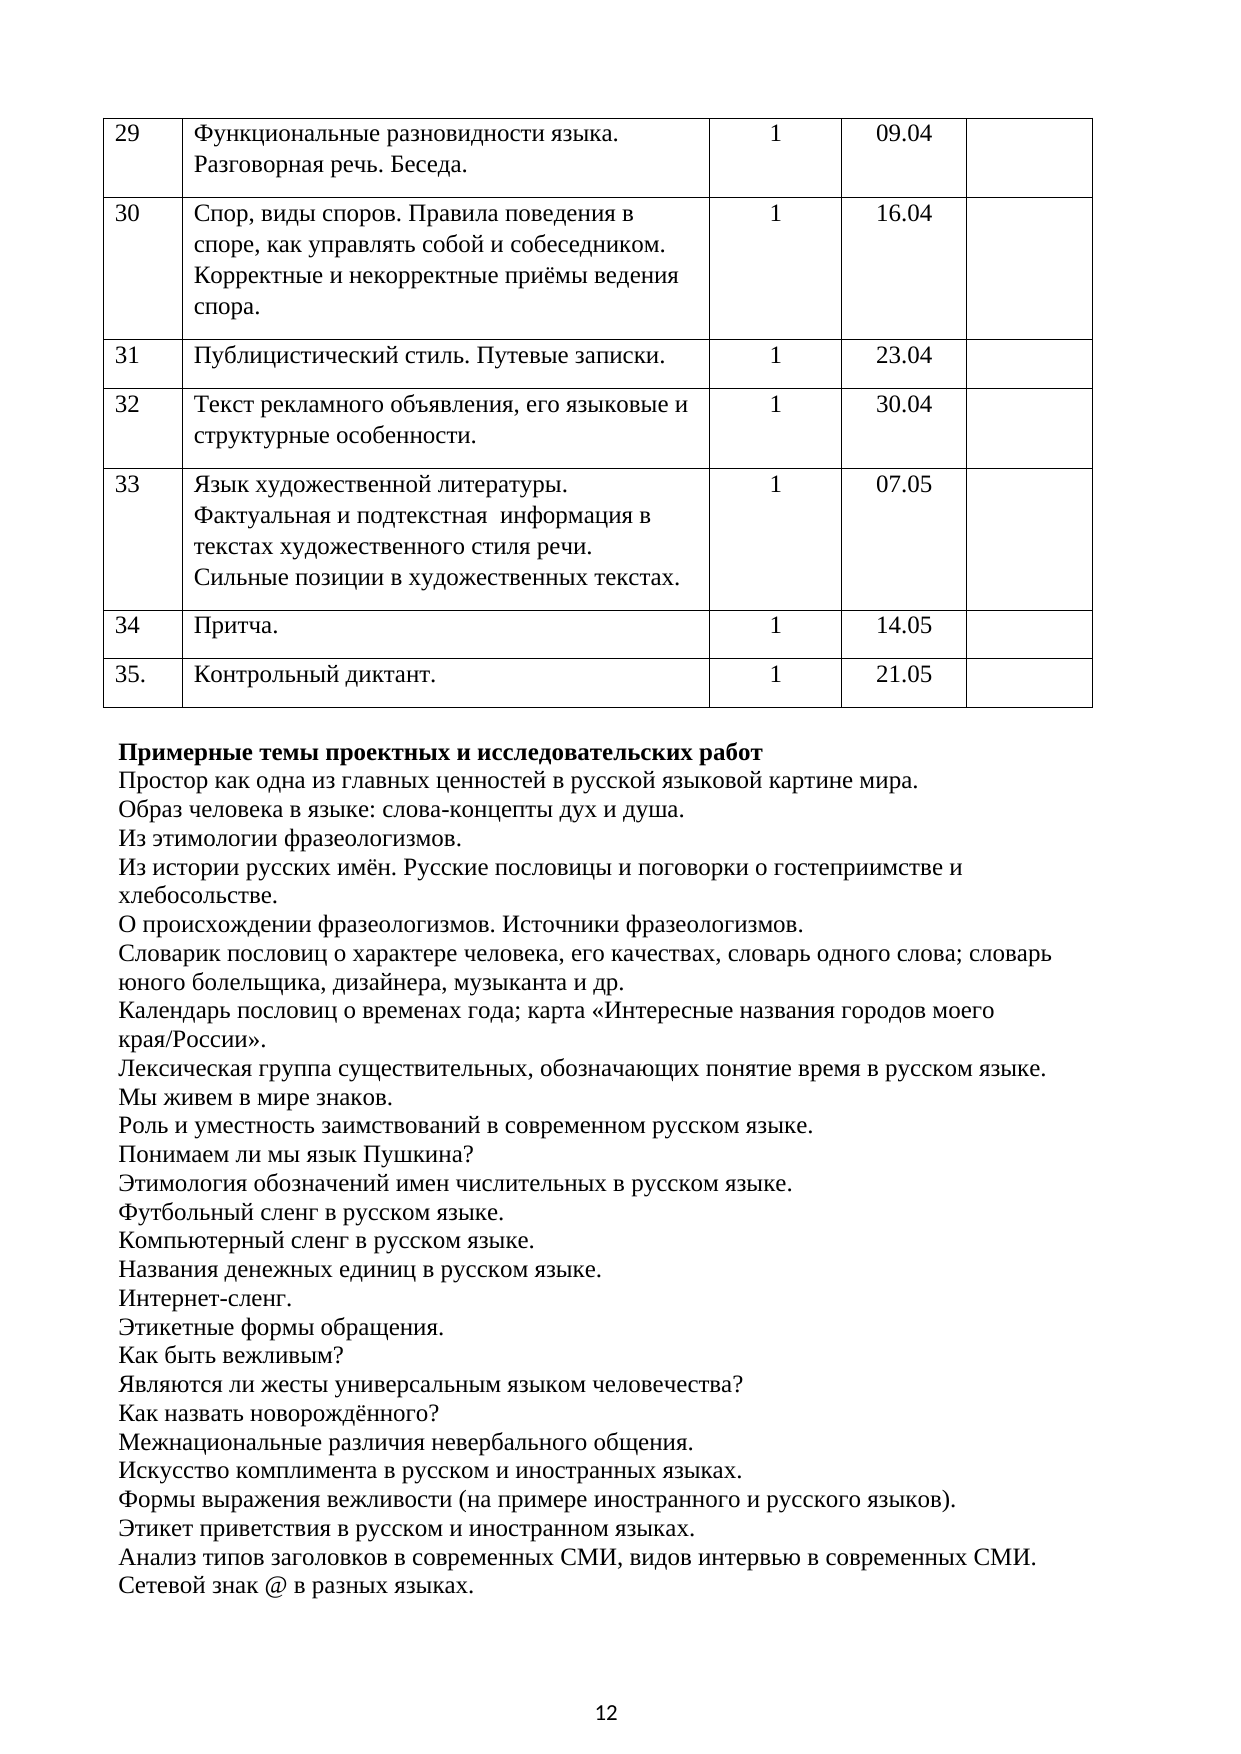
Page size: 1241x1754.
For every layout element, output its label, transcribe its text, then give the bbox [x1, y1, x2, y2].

table_cell 1 [710, 198, 841, 339]
text Как быть вежливым? [118, 1341, 1094, 1369]
text Простор как одна из главных ценностей в русской языковой картине мира. [118, 766, 1094, 794]
table_cell 34 [104, 611, 182, 658]
text Искусство комплимента в русском и иностранных языках. [118, 1456, 1094, 1484]
text О происхождении фразеологизмов. Источники фразеологизмов. [118, 909, 1094, 938]
table_cell [967, 340, 1092, 388]
text Понимаем ли мы язык Пушкина? [118, 1139, 1094, 1168]
table_cell Публицистический стиль. Путевые записки. [183, 340, 709, 388]
text Лексическая группа существительных, обозначающих понятие время в русском языке. [118, 1053, 1094, 1082]
text Мы живем в мире знаков. [118, 1082, 1094, 1111]
text Календарь пословиц о временах года; карта «Интересные названия городов моего края/России». [118, 996, 1094, 1053]
table_cell 1 [710, 469, 841, 609]
table_cell 14.05 [842, 611, 966, 658]
text Из истории русских имён. Русские пословицы и поговорки о гостеприимстве и хлебосольстве. [118, 852, 1094, 909]
table_cell Притча. [183, 611, 709, 658]
table_cell [967, 119, 1092, 197]
table_cell 35. [104, 659, 182, 707]
table_cell Функциональные разновидности языка. Разговорная речь. Беседа. [183, 119, 709, 197]
text Как назвать новорождённого? [118, 1398, 1094, 1427]
text Интернет-сленг. [118, 1283, 1094, 1312]
table_cell 31 [104, 340, 182, 388]
table_cell 1 [710, 119, 841, 197]
text Словарик пословиц о характере человека, его качествах, словарь одного слова; словарь юного болельщика, дизайнера, музыканта и др. [118, 938, 1094, 996]
table_cell 1 [710, 389, 841, 468]
table_cell 1 [710, 659, 841, 707]
text Роль и уместность заимствований в современном русском языке. [118, 1111, 1094, 1139]
table_cell Язык художественной литературы. Фактуальная и подтекстная информация в текстах художественного стиля речи. Сильные позиции в художественных текстах. [183, 469, 709, 609]
text Анализ типов заголовков в современных СМИ, видов интервью в современных СМИ. [118, 1542, 1094, 1571]
table_cell 30 [104, 198, 182, 339]
table_cell 1 [710, 340, 841, 388]
table_cell [967, 469, 1092, 609]
table_cell Текст рекламного объявления, его языковые и структурные особенности. [183, 389, 709, 468]
table_cell 30.04 [842, 389, 966, 468]
table_cell Контрольный диктант. [183, 659, 709, 707]
text Примерные темы проектных и исследовательских работ [118, 737, 1094, 766]
table_cell [967, 198, 1092, 339]
text Компьютерный сленг в русском языке. [118, 1226, 1094, 1254]
text Этикетные формы обращения. [118, 1312, 1094, 1341]
text Этимология обозначений имен числительных в русском языке. [118, 1168, 1094, 1197]
text Из этимологии фразеологизмов. [118, 823, 1094, 852]
text Этикет приветствия в русском и иностранном языках. [118, 1513, 1094, 1542]
text Образ человека в языке: слова-концепты дух и душа. [118, 794, 1094, 823]
table_cell [967, 389, 1092, 468]
text Сетевой знак @ в разных языках. [118, 1571, 1094, 1599]
table_cell [967, 611, 1092, 658]
table_cell 09.04 [842, 119, 966, 197]
table_cell [967, 659, 1092, 707]
table_cell 07.05 [842, 469, 966, 609]
table_cell 33 [104, 469, 182, 609]
text Названия денежных единиц в русском языке. [118, 1254, 1094, 1283]
text Футбольный сленг в русском языке. [118, 1197, 1094, 1226]
text Формы выражения вежливости (на примере иностранного и русского языков). [118, 1484, 1094, 1513]
table_cell 1 [710, 611, 841, 658]
text Являются ли жесты универсальным языком человечества? [118, 1369, 1094, 1398]
table_cell Спор, виды споров. Правила поведения в споре, как управлять собой и собеседником. Корректные и некорректные приёмы ведения спора. [183, 198, 709, 339]
table_cell 23.04 [842, 340, 966, 388]
table_cell 32 [104, 389, 182, 468]
table_cell 21.05 [842, 659, 966, 707]
text Межнациональные различия невербального общения. [118, 1427, 1094, 1456]
table_cell 29 [104, 119, 182, 197]
table_cell 16.04 [842, 198, 966, 339]
